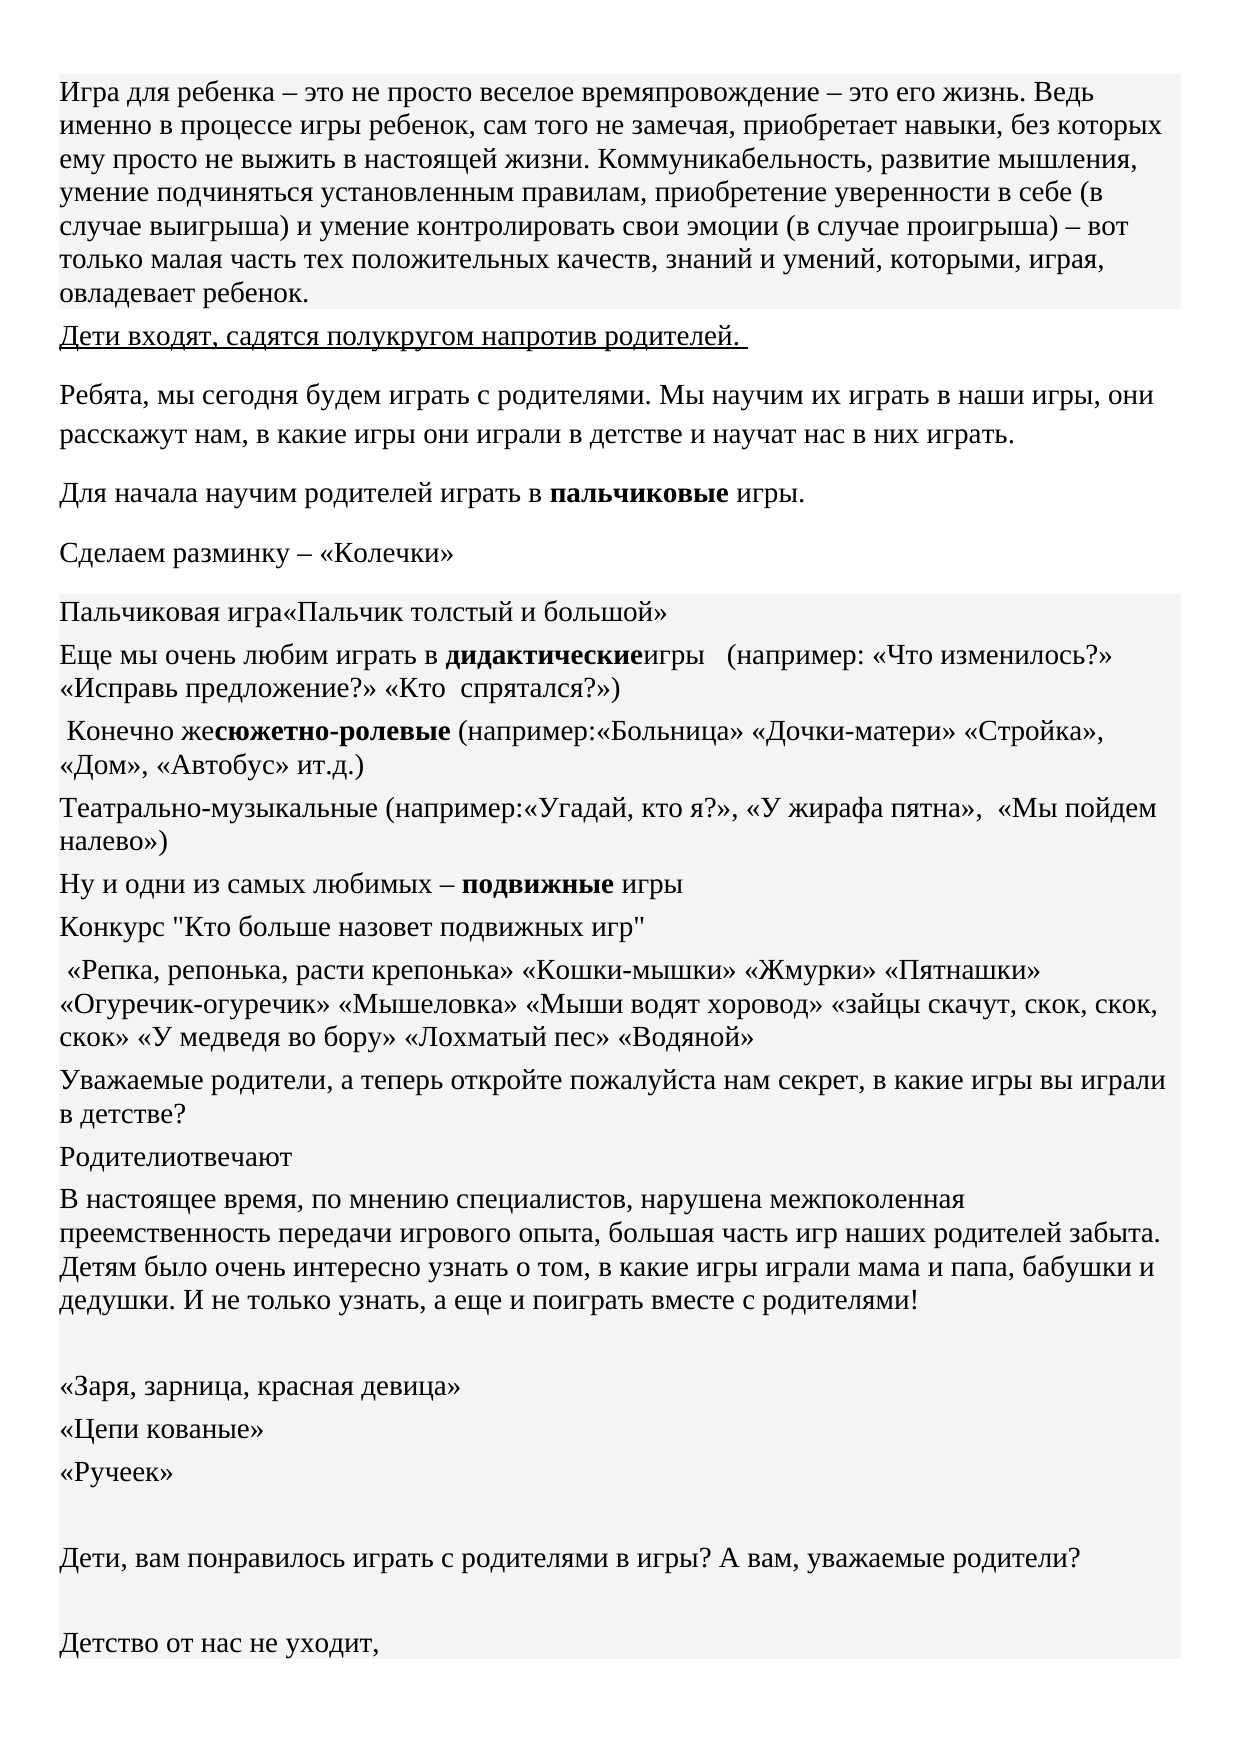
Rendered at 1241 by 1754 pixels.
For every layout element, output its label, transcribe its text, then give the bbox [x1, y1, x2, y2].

text Конечно жесюжетно-ролевые (например:«Больница» «Дочки-матери» «Стройка», «Дом», «Автобус» ит.д.) [59, 713, 1181, 781]
text Ребята, мы сегодня будем играть с родителями. Мы научим их играть в наши игры, они расскажут нам, в какие игры они играли в детстве и научат нас в них играть. [59, 377, 1181, 449]
text Дети, вам понравилось играть с родителями в игры? А вам, уважаемые родители? [59, 1540, 1181, 1573]
text Театрально-музыкальные (например:«Угадай, кто я?», «У жирафа пятна», «Мы пойдем налево») [59, 790, 1181, 857]
text Еще мы очень любим играть в дидактическиеигры (например: «Что изменилось?» «Исправь предложение?» «Кто спрятался?») [59, 637, 1181, 704]
text «Репка, репонька, расти крепонька» «Кошки-мышки» «Жмурки» «Пятнашки» «Огуречик-огуречик» «Мышеловка» «Мыши водят хоровод» «зайцы скачут, скок, скок, скок» «У медведя во бору» «Лохматый пес» «Водяной» [59, 952, 1181, 1053]
text Ну и одни из самых любимых – подвижные игры [59, 866, 1181, 900]
text Уважаемые родители, а теперь откройте пожалуйста нам секрет, в какие игры вы играли в детстве? [59, 1062, 1181, 1129]
text Пальчиковая игра«Пальчик толстый и большой» [59, 594, 1181, 628]
text Родителиотвечают [59, 1139, 1181, 1172]
text «Заря, зарница, красная девица» [59, 1368, 1181, 1402]
text Сделаем разминку – «Колечки» [59, 535, 1181, 568]
text Дети входят, садятся полукругом напротив родителей. [59, 318, 1181, 352]
text Игра для ребенка – это не просто веселое времяпровождение – это его жизнь. Ведь именно в процессе игры ребенок, сам того не замечая, приобретает навыки, без которых ему просто не выжить в настоящей жизни. Коммуникабельность, развитие мышления, умение подчиняться установленным правилам, приобретение уверенности в себе (в случае выигрыша) и умение контролировать свои эмоции (в случае проигрыша) – вот только малая часть тех положительных качеств, знаний и умений, которыми, играя, овладевает ребенок. [59, 74, 1181, 309]
text Для начала научим родителей играть в пальчиковые игры. [59, 475, 1181, 509]
text В настоящее время, по мнению специалистов, нарушена межпоколенная преемственность передачи игрового опыта, большая часть игр наших родителей забыта. Детям было очень интересно узнать о том, в какие игры играли мама и папа, бабушки и дедушки. И не только узнать, а еще и поиграть вместе с родителями! [59, 1182, 1181, 1316]
text Детство от нас не уходит, [59, 1626, 1181, 1659]
text Конкурс "Кто больше назовет подвижных игр" [59, 909, 1181, 943]
text «Цепи кованые» [59, 1411, 1181, 1444]
text «Ручеек» [59, 1454, 1181, 1487]
